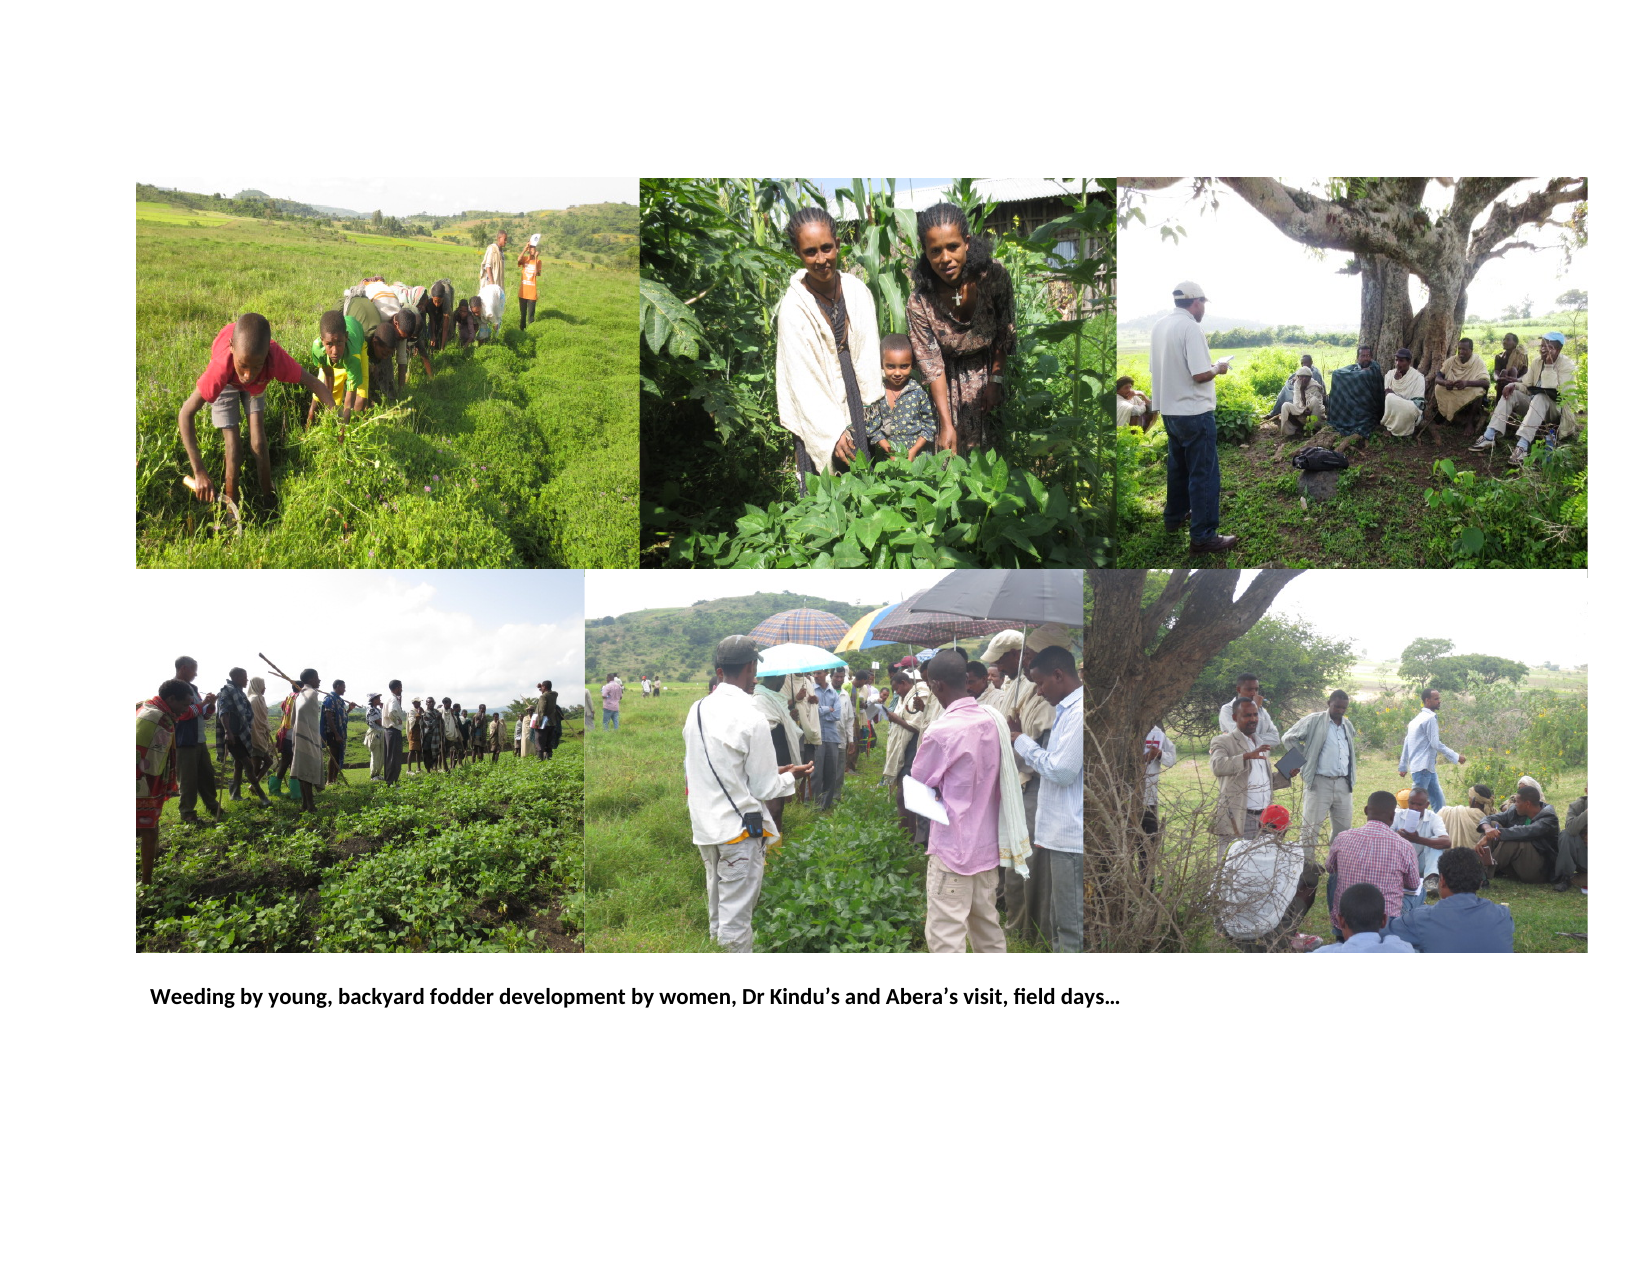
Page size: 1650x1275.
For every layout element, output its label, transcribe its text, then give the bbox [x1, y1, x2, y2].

picture [136, 177, 1588, 953]
text Weeding by young, backyard fodder development by women, Dr Kindu’s and Abera’s visit, field days… [150, 953, 1500, 1010]
